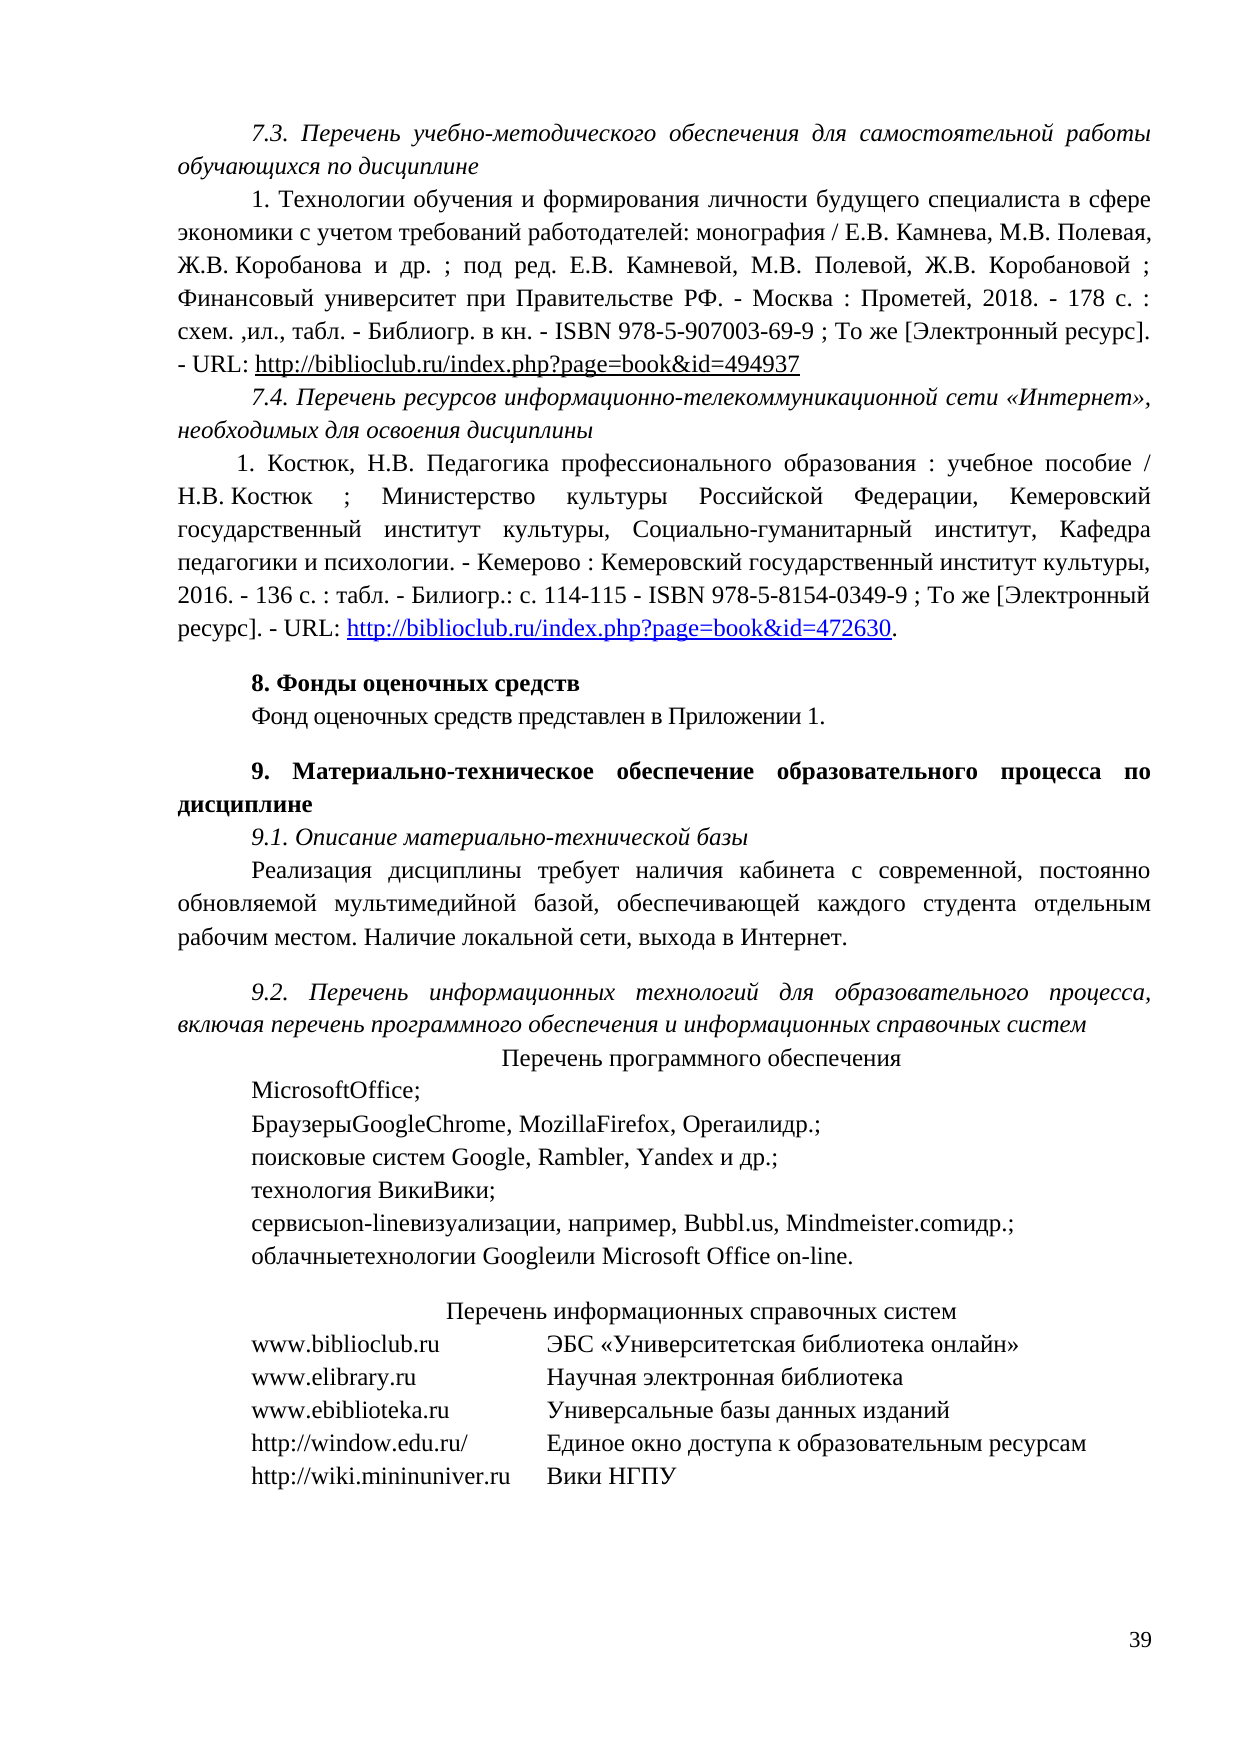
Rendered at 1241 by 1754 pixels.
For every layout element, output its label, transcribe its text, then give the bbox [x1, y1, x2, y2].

text http://wiki.mininuniver.ru Вики НГПУ [177, 1461, 1152, 1489]
text http://window.edu.ru/ Единое окно доступа к образовательным ресурсам [177, 1428, 1152, 1457]
text 9. Материально-техническое обеспечение образовательного процесса по дисциплине [177, 756, 1152, 818]
text Перечень информационных справочных систем [177, 1296, 1152, 1324]
text Фонд оценочных средств представлен в Приложении 1. [177, 701, 1152, 730]
text Реализация дисциплины требует наличия кабинета с современной, постоянно обновляемой мультимедийной базой, обеспечивающей каждого студента отдельным рабочим местом. Наличие локальной сети, выхода в Интернет. [177, 856, 1152, 950]
text 9.2. Перечень информационных технологий для образовательного процесса, включая перечень программного обеспечения и информационных справочных систем [177, 977, 1152, 1038]
text облачныетехнологии Googleили Microsoft Office on-line. [177, 1241, 1152, 1269]
text поисковые систем Google, Rambler, Yandex и др.; [177, 1142, 1152, 1170]
text технология ВикиВики; [177, 1175, 1152, 1203]
text www.ebiblioteka.ru Универсальные базы данных изданий [177, 1395, 1152, 1423]
text www.elibrary.ru Научная электронная библиотека [177, 1362, 1152, 1391]
text сервисыon-lineвизуализации, например, Bubbl.us, Mindmeister.comидр.; [177, 1208, 1152, 1236]
text 1. Костюк, Н.В. Педагогика профессионального образования : учебное пособие / Н.В. Костюк ; Министерство культуры Российской Федерации, Кемеровский государственный институт культуры, Социально-гуманитарный институт, Кафедра педагогики и психологии. - Кемерово : Кемеровский государственный институт культуры, 2016. - 136 с. : табл. - Билиогр.: с. 114-115 - ISBN 978-5-8154-0349-9 ; То же [Электронный ресурс]. - URL: http://biblioclub.ru/index.php?page=book&id=472630. [177, 448, 1152, 642]
text www.biblioclub.ru ЭБС «Университетская библиотека онлайн» [177, 1329, 1152, 1357]
text 7.4. Перечень ресурсов информационно-телекоммуникационной сети «Интернет», необходимых для освоения дисциплины [177, 382, 1152, 444]
text 8. Фонды оценочных средств [177, 668, 1152, 697]
text 1. Технологии обучения и формирования личности будущего специалиста в сфере экономики с учетом требований работодателей: монография / Е.В. Камнева, М.В. Полевая, Ж.В. Коробанова и др. ; под ред. Е.В. Камневой, М.В. Полевой, Ж.В. Коробановой ; Финансовый университет при Правительстве РФ. - Москва : Прометей, 2018. - 178 с. : схем. ,ил., табл. - Библиогр. в кн. - ISBN 978-5-907003-69-9 ; То же [Электронный ресурс]. - URL: http://biblioclub.ru/index.php?page=book&id=494937 [177, 184, 1152, 378]
text MicrosoftOffice; [177, 1076, 1152, 1104]
text 9.1. Описание материально-технической базы [177, 822, 1152, 851]
text 7.3. Перечень учебно-методического обеспечения для самостоятельной работы обучающихся по дисциплине [177, 118, 1152, 180]
text Перечень программного обеспечения [177, 1043, 1152, 1071]
text БраузерыGoogleChrome, MozillaFirefox, Operaилидр.; [177, 1109, 1152, 1137]
